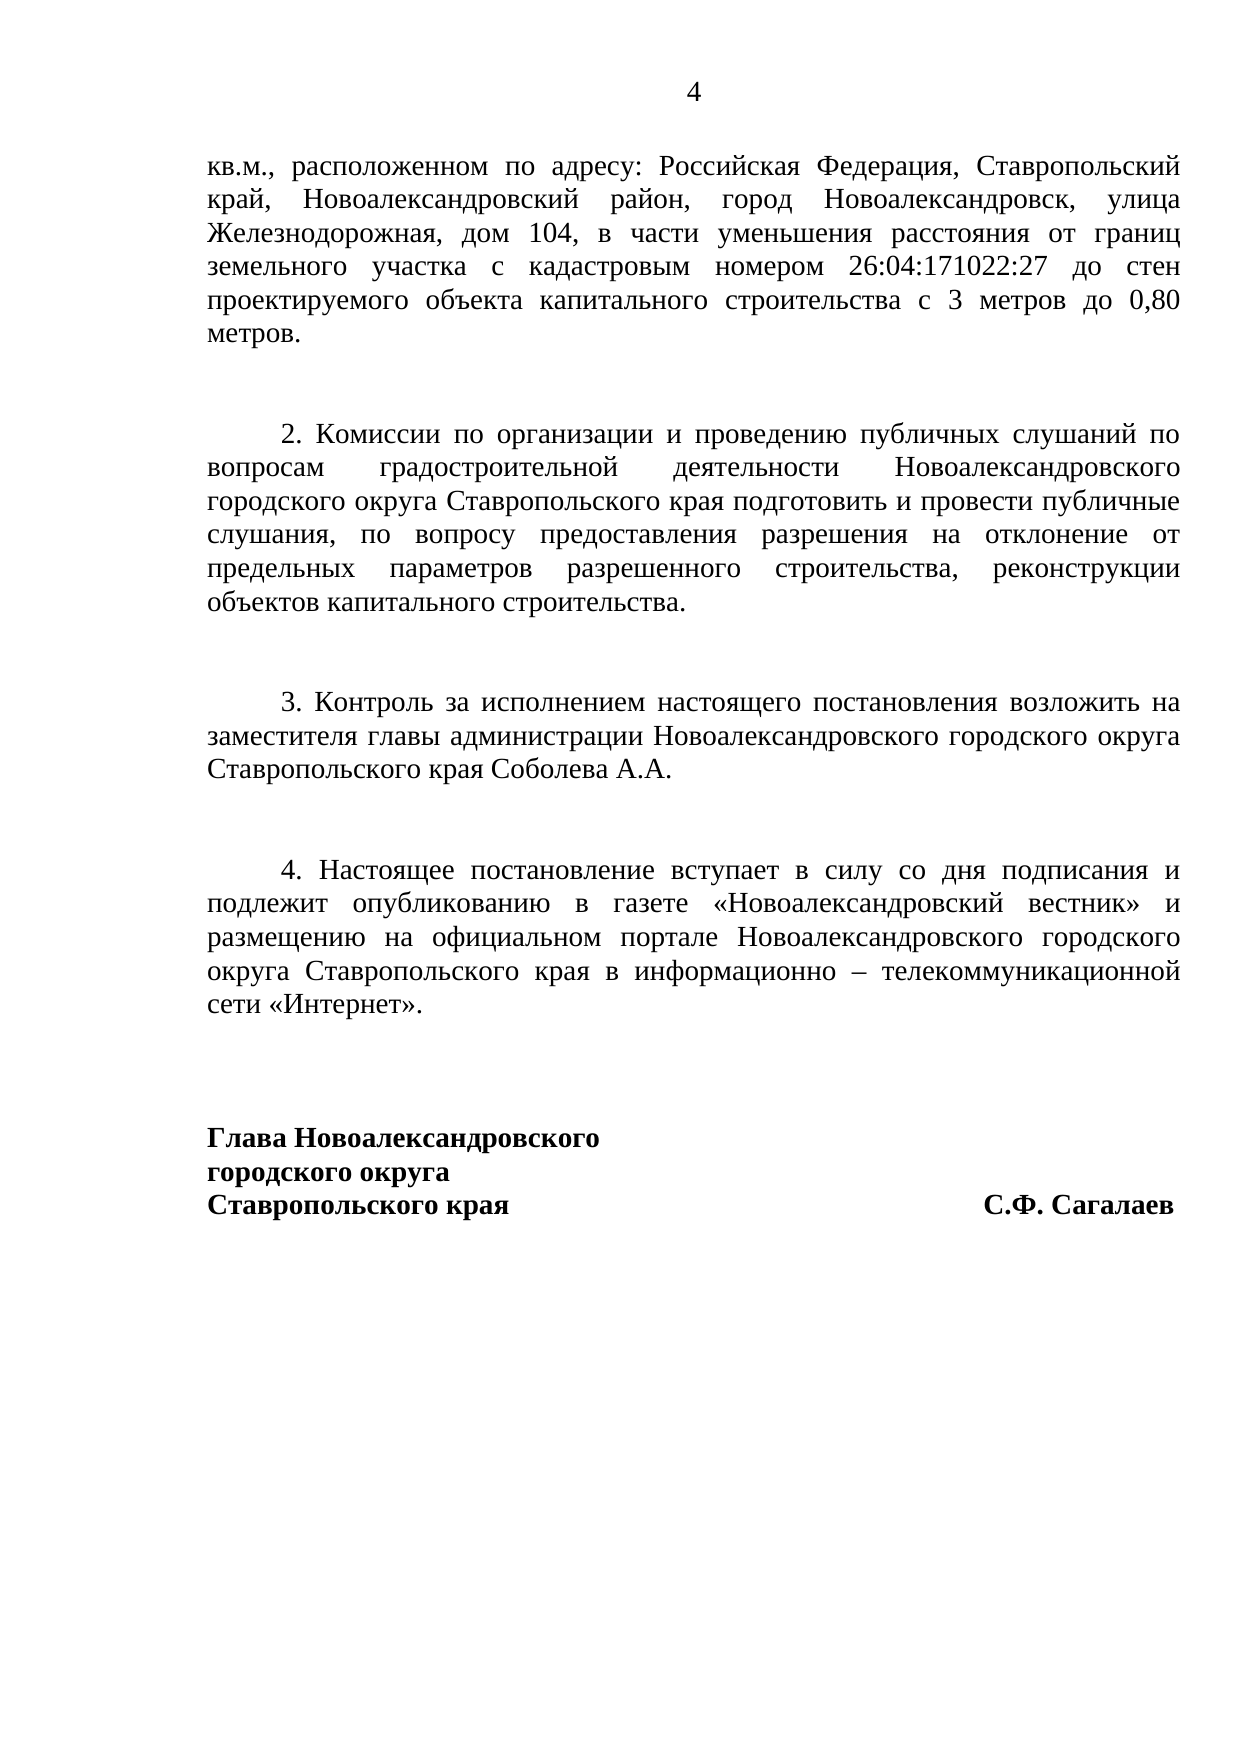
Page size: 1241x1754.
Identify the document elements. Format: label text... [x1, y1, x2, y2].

text Глава Новоалександровского [207, 1120, 1181, 1154]
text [207, 148, 1181, 349]
text 2. Комиссии по организации и проведению публичных слушаний по вопросам градостроительной деятельности Новоалександровского городского округа Ставропольского края подготовить и провести публичные слушания, по вопросу предоставления разрешения на отклонение от предельных параметров разрешенного строительства, реконструкции объектов капитального строительства. [207, 416, 1181, 617]
text 3. Контроль за исполнением настоящего постановления возложить на заместителя главы администрации Новоалександровского городского округа Ставропольского края Соболева А.А. [207, 684, 1181, 785]
text Ставропольского края С.Ф. Сагалаев [207, 1187, 1181, 1221]
text городского округа [207, 1154, 1181, 1187]
text 4. Настоящее постановление вступает в силу со дня подписания и подлежит опубликованию в газете «Новоалександровский вестник» и размещению на официальном портале Новоалександровского городского округа Ставропольского края в информационно – телекоммуникационной сети «Интернет». [207, 852, 1181, 1020]
